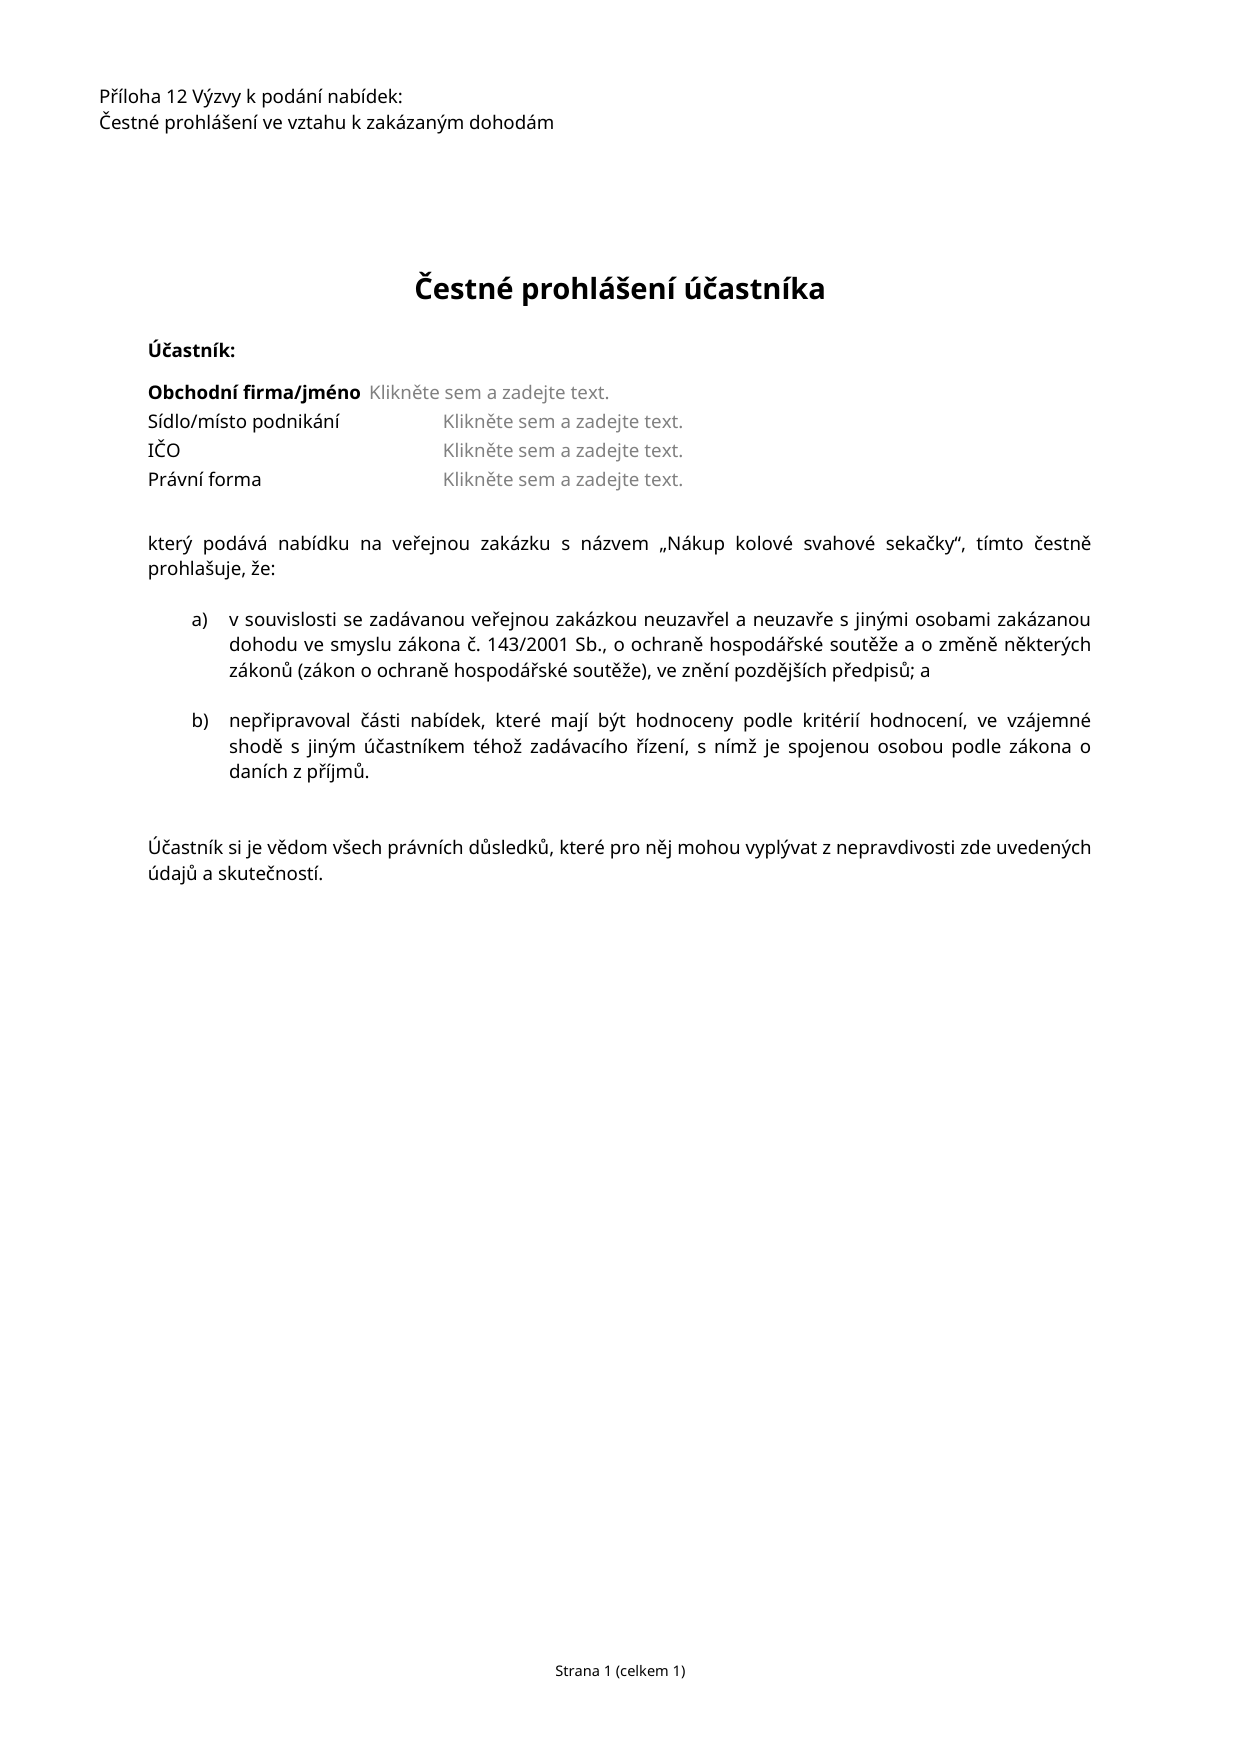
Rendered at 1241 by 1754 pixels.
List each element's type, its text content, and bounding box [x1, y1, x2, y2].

text Účastník si je vědom všech právních důsledků, které pro něj mohou vyplývat z nepravdivosti zde uvedených údajů a skutečností. [148, 835, 1093, 886]
list nepřipravoval části nabídek, které mají být hodnoceny podle kritérií hodnocení, ve vzájemné shodě s jiným účastníkem téhož zadávacího řízení, s nímž je spojenou osobou podle zákona o daních z příjmů. [191, 708, 1093, 784]
text Sídlo/místo podnikání [148, 405, 1093, 434]
text IČO [148, 434, 1093, 463]
text Obchodní firma/jméno [148, 376, 1093, 405]
text Účastník: [148, 333, 1093, 364]
list v souvislosti se zadávanou veřejnou zakázkou neuzavřel a neuzavře s jinými osobami zakázanou dohodu ve smyslu zákona č. 143/2001 Sb., o ochraně hospodářské soutěže a o změně některých zákonů (zákon o ochraně hospodářské soutěže), ve znění pozdějších předpisů; a [191, 606, 1093, 683]
text Právní forma [148, 463, 1093, 492]
text který podává nabídku na veřejnou zakázku s názvem „Nákup kolové svahové sekačky“, tímto čestně prohlašuje, že: [148, 530, 1093, 581]
title Čestné prohlášení účastníka [148, 268, 1093, 308]
